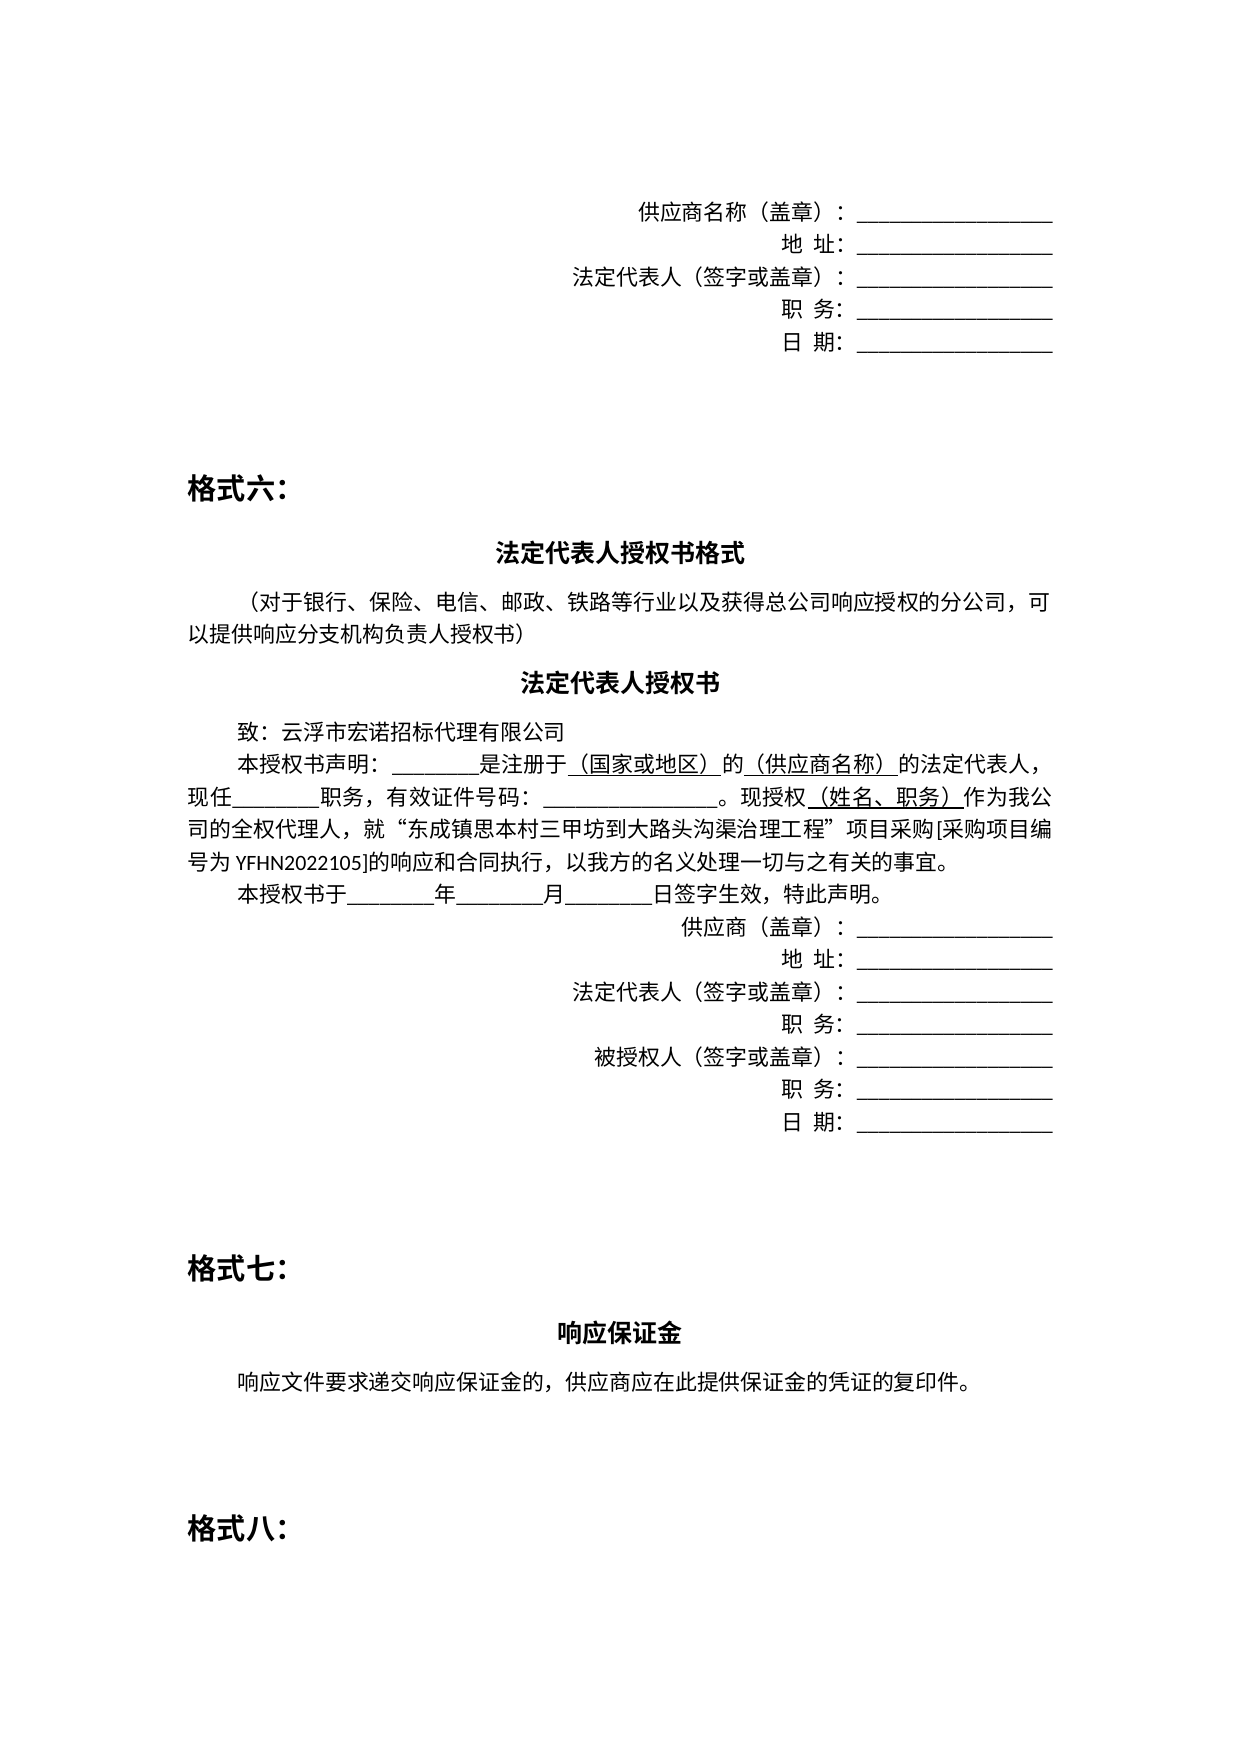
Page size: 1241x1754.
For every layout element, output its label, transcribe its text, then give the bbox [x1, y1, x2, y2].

text 格式七： [187, 1234, 1053, 1299]
text 供应商名称（盖章）：__________________ [187, 194, 1053, 227]
text 职 务：__________________ [187, 292, 1053, 324]
text 格式六： [187, 454, 1053, 519]
text 法定代表人授权书格式 [187, 519, 1053, 584]
text 日 期：__________________ [187, 324, 1053, 357]
text 本授权书于________年________月________日签字生效，特此声明。 [187, 877, 1053, 909]
text 法定代表人授权书 [187, 649, 1053, 714]
text 日 期：__________________ [187, 1104, 1053, 1137]
text 地 址：__________________ [187, 227, 1053, 259]
text 职 务：__________________ [187, 1007, 1053, 1039]
text 本授权书声明：________是注册于（国家或地区）的（供应商名称）的法定代表人，现任________职务，有效证件号码：________________。现授权（姓名、职务）作为我公司的全权代理人，就“东成镇思本村三甲坊到大路头沟渠治理工程”项目采购[采购项目编号为YFHN2022105]的响应和合同执行，以我方的名义处理一切与之有关的事宜。 [187, 747, 1053, 877]
text 法定代表人（签字或盖章）：__________________ [187, 259, 1053, 292]
text 被授权人（签字或盖章）：__________________ [187, 1039, 1053, 1072]
text 致：云浮市宏诺招标代理有限公司 [187, 714, 1053, 747]
text 地 址：__________________ [187, 942, 1053, 974]
text 职 务：__________________ [187, 1072, 1053, 1104]
text 格式八： [187, 1494, 1053, 1559]
text 法定代表人（签字或盖章）：__________________ [187, 974, 1053, 1007]
text （对于银行、保险、电信、邮政、铁路等行业以及获得总公司响应授权的分公司，可以提供响应分支机构负责人授权书） [187, 584, 1053, 649]
text 供应商（盖章）：__________________ [187, 909, 1053, 942]
text 响应文件要求递交响应保证金的，供应商应在此提供保证金的凭证的复印件。 [187, 1364, 1053, 1397]
text 响应保证金 [187, 1299, 1053, 1364]
